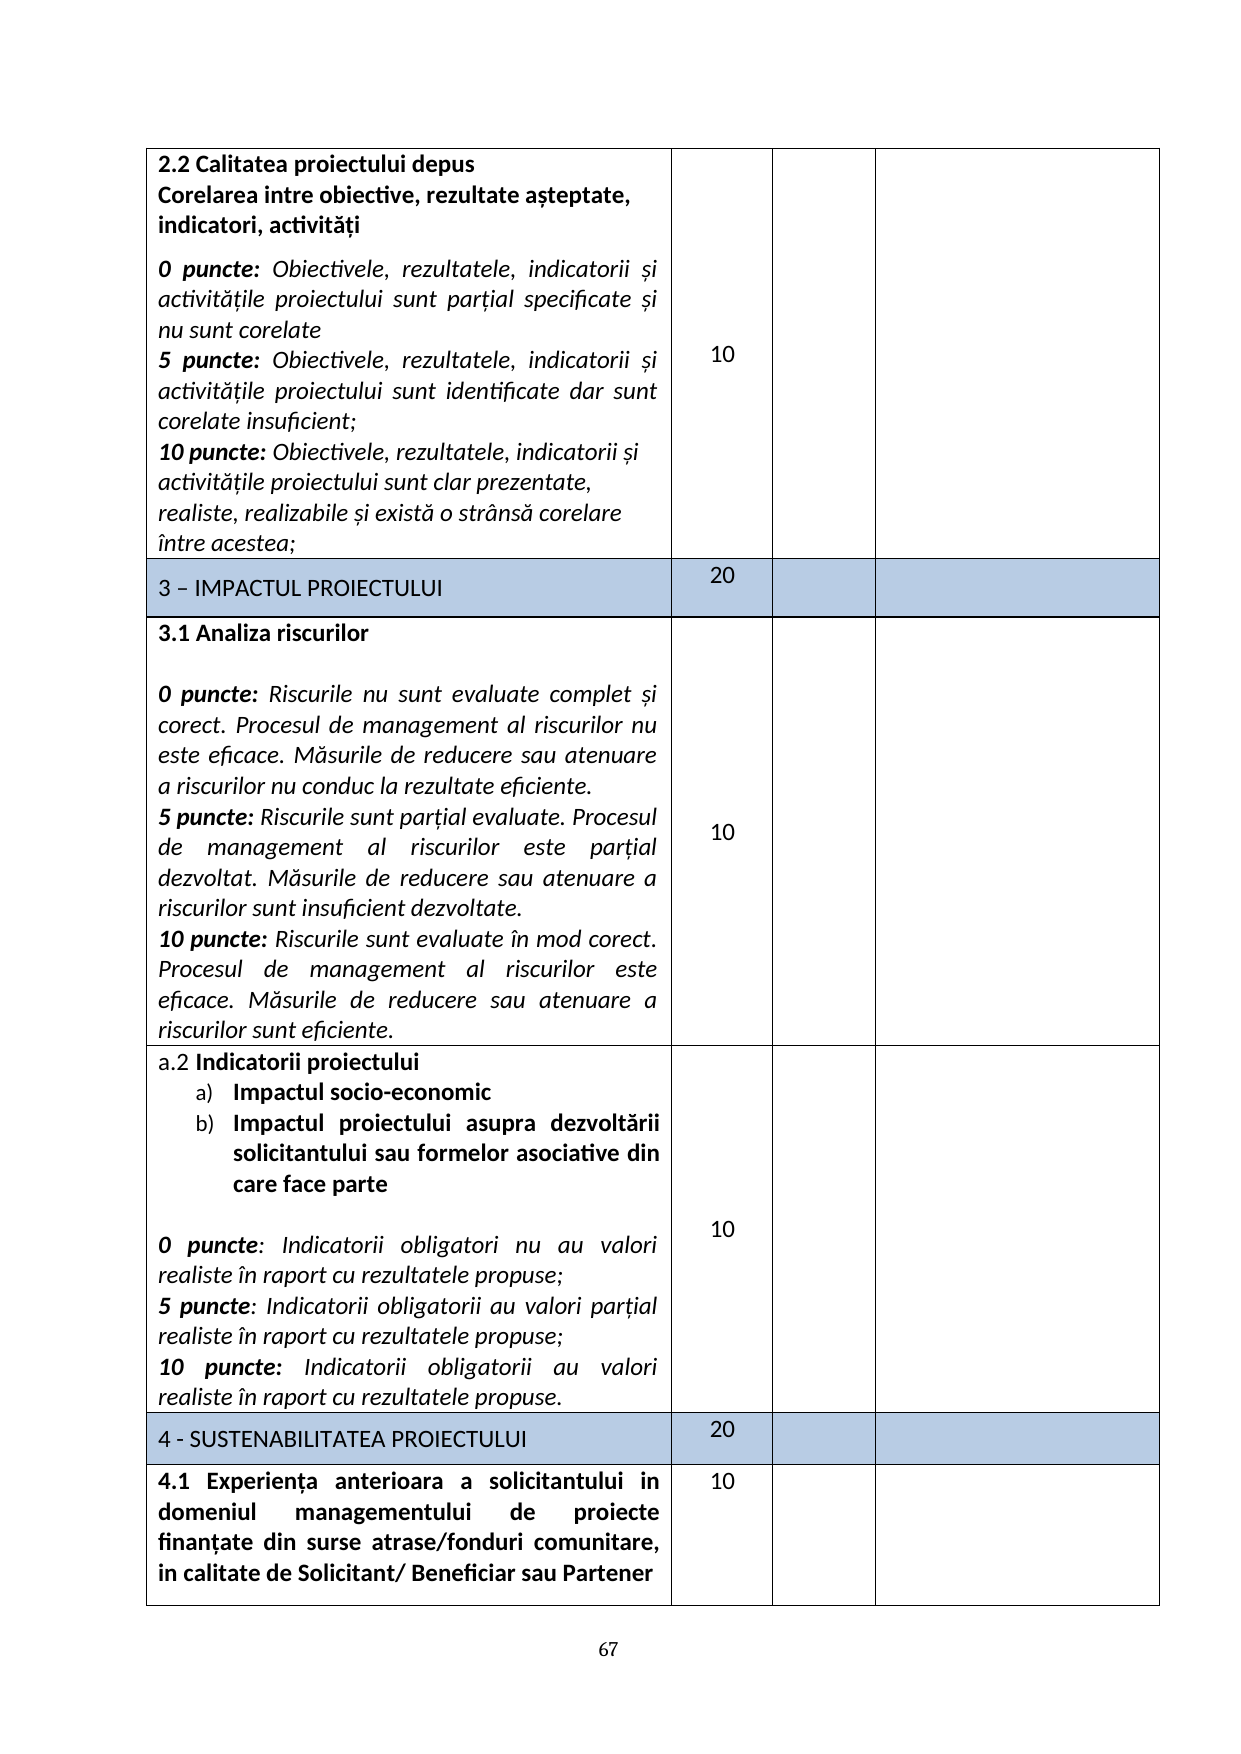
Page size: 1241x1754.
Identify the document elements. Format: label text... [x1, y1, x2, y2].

table_cell [773, 1413, 875, 1464]
table_cell 2.2 Calitatea proiectului depus Corelarea intre obiective, rezultate așteptate, indicatori, activități 0 puncte: Obiectivele, rezultatele, indicatorii și activitățile proiectului sunt parțial specificate și nu sunt corelate 5 puncte: Obiectivele, rezultatele, indicatorii și activitățile proiectului sunt identificate dar sunt corelate insuficient; 10 puncte: Obiectivele, rezultatele, indicatorii și activitățile proiectului sunt clar prezentate, realiste, realizabile și există o strânsă corelare între acestea; [147, 149, 671, 558]
table_cell [876, 618, 1159, 1045]
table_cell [147, 1465, 671, 1605]
table_cell 4 - SUSTENABILITATEA PROIECTULUI [147, 1413, 671, 1464]
table_cell [876, 149, 1159, 558]
table_cell [773, 559, 875, 616]
table_cell 10 [672, 618, 772, 1045]
table_cell [773, 1046, 875, 1412]
table_cell 3 – IMPACTUL PROIECTULUI [147, 559, 671, 616]
table_cell Indicatorii proiectului Impactul socio-economic Impactul proiectului asupra dezvoltării solicitantului sau formelor asociative din care face parte 0 puncte: Indicatorii obligatori nu au valori realiste în raport cu rezultatele propuse; 5 puncte: Indicatorii obligatorii au valori parțial realiste în raport cu rezultatele propuse; 10 puncte: Indicatorii obligatorii au valori realiste în raport cu rezultatele propuse. [147, 1046, 671, 1412]
table_cell 10 [672, 149, 772, 558]
table_cell [773, 618, 875, 1045]
table_cell 3.1 Analiza riscurilor 0 puncte: Riscurile nu sunt evaluate complet și corect. Procesul de management al riscurilor nu este eficace. Măsurile de reducere sau atenuare a riscurilor nu conduc la rezultate eficiente. 5 puncte: Riscurile sunt parțial evaluate. Procesul de management al riscurilor este parțial dezvoltat. Măsurile de reducere sau atenuare a riscurilor sunt insuficient dezvoltate. 10 puncte: Riscurile sunt evaluate în mod corect. Procesul de management al riscurilor este eficace. Măsurile de reducere sau atenuare a riscurilor sunt eficiente. [147, 618, 671, 1045]
table_cell [876, 559, 1159, 616]
table_cell [773, 149, 875, 558]
table_cell 10 [672, 1046, 772, 1412]
table_cell 20 [672, 1413, 772, 1464]
table_cell 20 [672, 559, 772, 616]
table_cell [773, 1465, 875, 1605]
table_cell [876, 1413, 1159, 1464]
table_cell 10 [672, 1465, 772, 1605]
table_cell [876, 1046, 1159, 1412]
table_cell [876, 1465, 1159, 1605]
